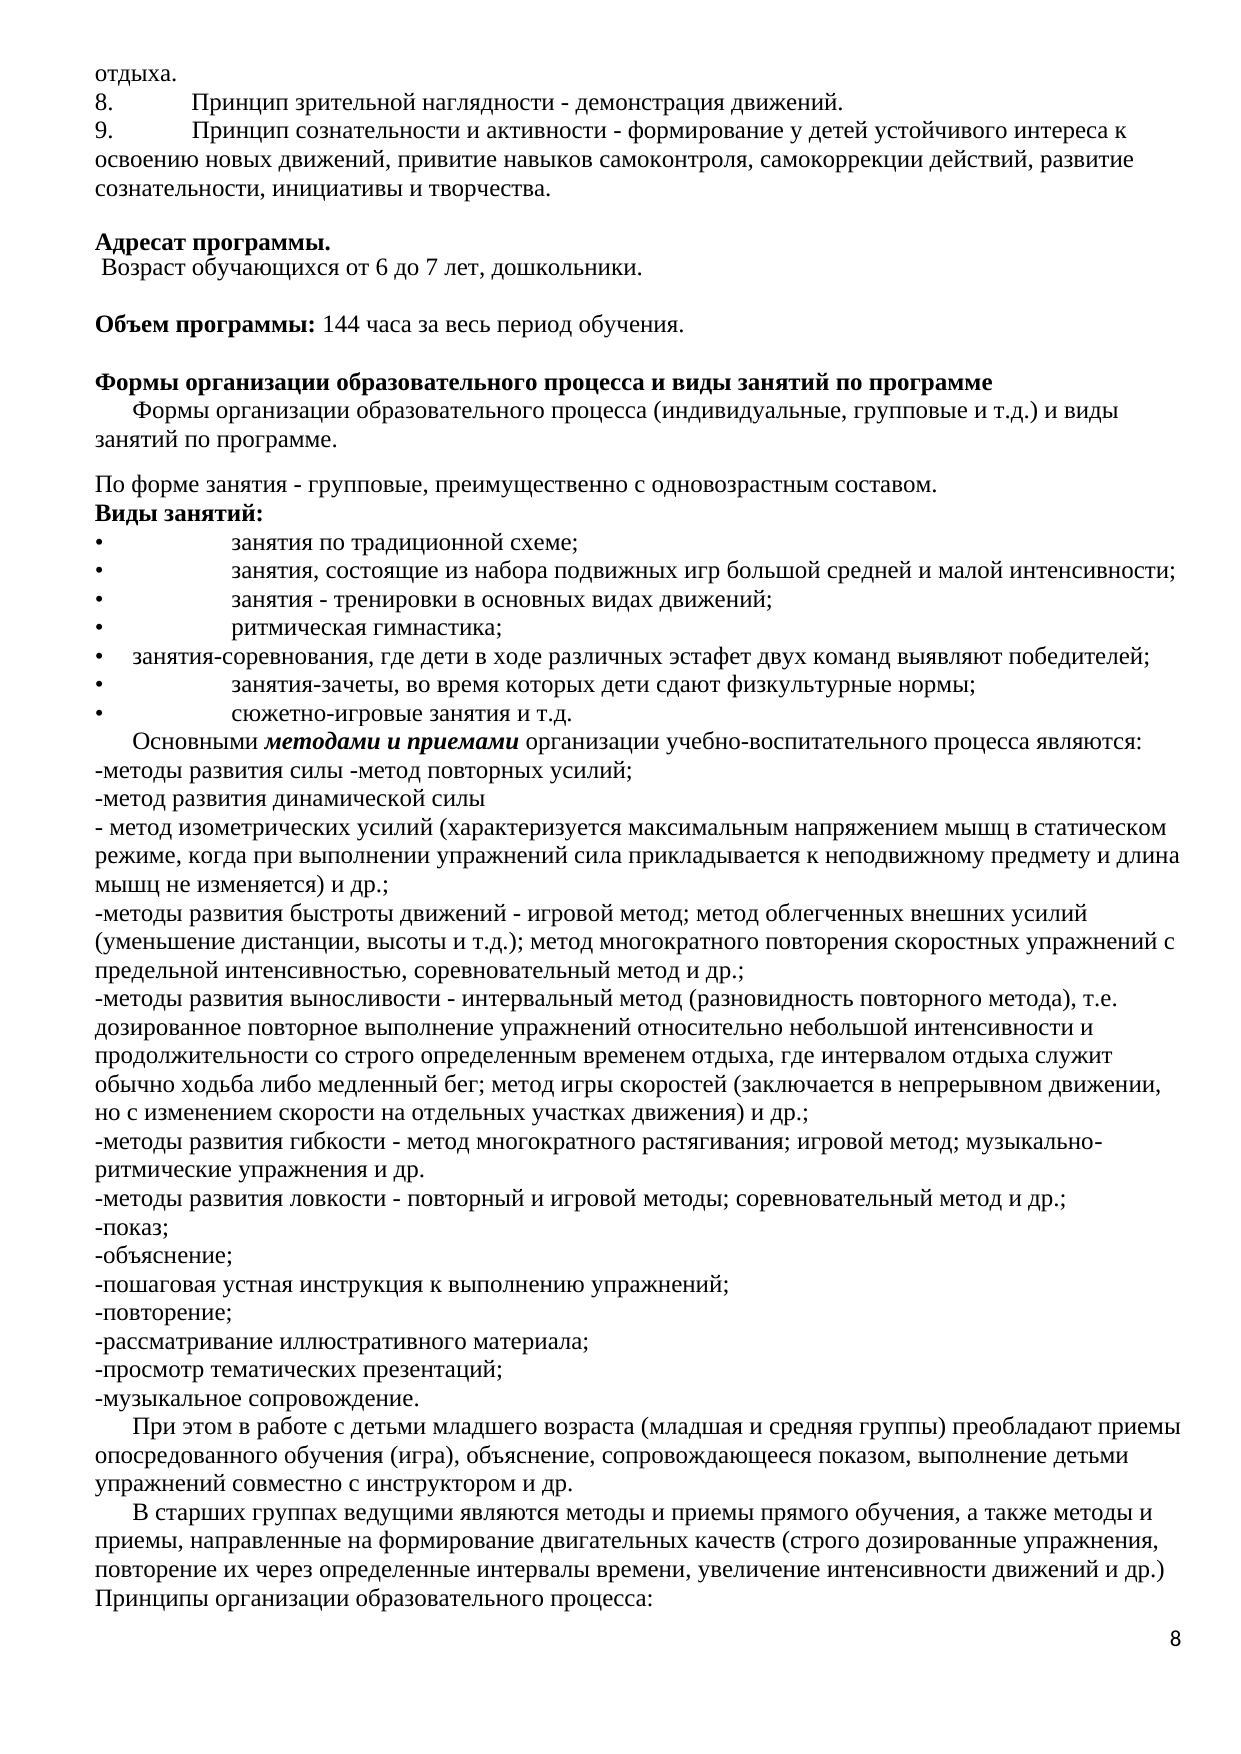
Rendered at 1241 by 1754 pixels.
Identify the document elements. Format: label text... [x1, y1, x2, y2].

list занятия-зачеты, во время которых дети сдают физкультурные нормы; [94, 670, 1181, 698]
text -методы развития выносливости - интервальный метод (разновидность повторного метода), т.е. дозированное повторное выполнение упражнений относительно небольшой интенсивности и продолжительности со строго определенным временем отдыха, где интервалом отдыха служит обычно ходьба либо медленный бег; метод игры скоростей (заключается в непрерывном движении, но с изменением скорости на отдельных участках движения) и др.; [94, 984, 1181, 1127]
list занятия - тренировки в основных видах движений; [94, 584, 1181, 613]
list Принцип зрительной наглядности - демонстрация движений. [94, 88, 1181, 116]
text -метод развития динамической силы [94, 784, 1181, 813]
list занятия по традиционной схеме; [94, 527, 1181, 556]
text -рассматривание иллюстративного материала; [94, 1326, 1181, 1355]
text -пошаговая устная инструкция к выполнению упражнений; [94, 1269, 1181, 1298]
text Возраст обучающихся от 6 до 7 лет, дошкольники. [94, 256, 1181, 281]
text -методы развития гибкости - метод многократного растягивания; игровой метод; музыкальноритмические упражнения и др. [94, 1127, 1181, 1184]
text При этом в работе с детьми младшего возраста (младшая и средняя группы) преобладают приемы опосредованного обучения (игра), объяснение, сопровождающееся показом, выполнение детьми упражнений совместно с инструктором и др. [94, 1412, 1181, 1498]
text -просмотр тематических презентаций; [94, 1355, 1181, 1383]
list занятия-соревнования, где дети в ходе различных эстафет двух команд выявляют победителей; [94, 641, 1181, 670]
text Принципы организации образовательного процесса: [94, 1583, 1181, 1612]
list ритмическая гимнастика; [94, 613, 1181, 641]
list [94, 59, 1181, 88]
text В старших группах ведущими являются методы и приемы прямого обучения, а также методы и приемы, направленные на формирование двигательных качеств (строго дозированные упражнения, повторение их через определенные интервалы времени, увеличение интенсивности движений и др.) [94, 1498, 1181, 1583]
list занятия, состоящие из набора подвижных игр большой средней и малой интенсивности; [94, 556, 1181, 584]
text -объяснение; [94, 1241, 1181, 1269]
text -музыкальное сопровождение. [94, 1383, 1181, 1412]
text -методы развития силы -метод повторных усилий; [94, 756, 1181, 784]
text Объем программы: 144 часа за весь период обучения. [94, 309, 1181, 338]
list сюжетно-игровые занятия и т.д. [94, 698, 1181, 727]
text Виды занятий: [94, 499, 1181, 527]
text Формы организации образовательного процесса и виды занятий по программе [94, 367, 1181, 396]
text -методы развития ловкости - повторный и игровой методы; соревновательный метод и др.; [94, 1184, 1181, 1212]
list Принцип сознательности и активности - формирование у детей устойчивого интереса к освоению новых движений, привитие навыков самоконтроля, самокоррекции действий, развитие сознательности, инициативы и творчества. [94, 116, 1181, 202]
text Основными методами и приемами организации учебно-воспитательного процесса являются: [94, 727, 1181, 756]
text -показ; [94, 1212, 1181, 1241]
text Формы организации образовательного процесса (индивидуальные, групповые и т.д.) и виды занятий по программе. [94, 396, 1181, 453]
text Адресат программы. [94, 231, 1181, 256]
text -повторение; [94, 1298, 1181, 1326]
text - метод изометрических усилий (характеризуется максимальным напряжением мышц в статическом режиме, когда при выполнении упражнений сила прикладывается к неподвижному предмету и длина мышц не изменяется) и др.; [94, 813, 1181, 898]
text -методы развития быстроты движений - игровой метод; метод облегченных внешних усилий (уменьшение дистанции, высоты и т.д.); метод многократного повторения скоростных упражнений с предельной интенсивностью, соревновательный метод и др.; [94, 898, 1181, 984]
text По форме занятия - групповые, преимущественно с одновозрастным составом. [94, 470, 1181, 499]
